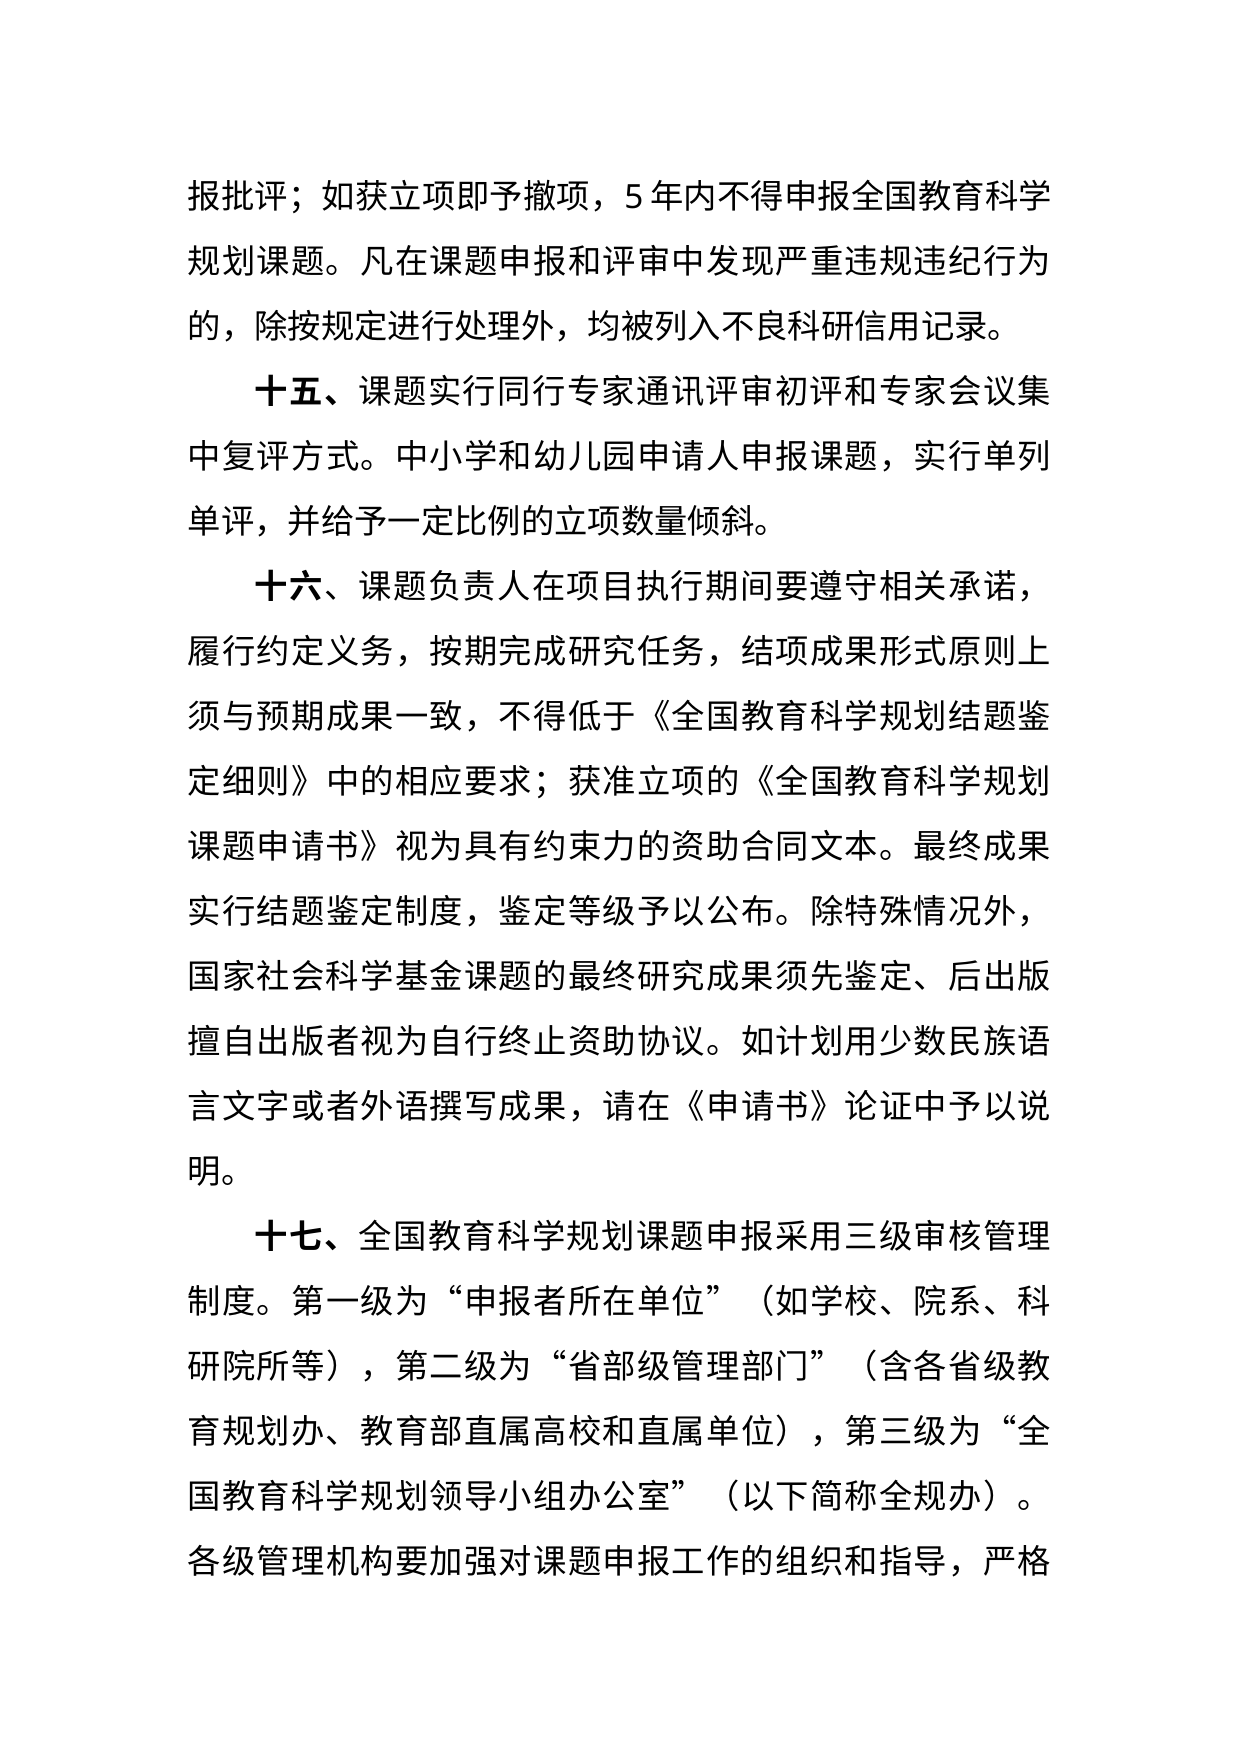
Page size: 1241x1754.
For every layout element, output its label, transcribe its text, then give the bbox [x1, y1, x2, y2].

text 十六、课题负责人在项目执行期间要遵守相关承诺，履行约定义务，按期完成研究任务，结项成果形式原则上须与预期成果一致，不得低于《全国教育科学规划结题鉴定细则》中的相应要求；获准立项的《全国教育科学规划课题申请书》视为具有约束力的资助合同文本。最终成果实行结题鉴定制度，鉴定等级予以公布。除特殊情况外，国家社会科学基金课题的最终研究成果须先鉴定、后出版，擅自出版者视为自行终止资助协议。如计划用少数民族语言文字或者外语撰写成果，请在《申请书》论证中予以说明。 [187, 552, 1053, 1202]
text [187, 1202, 1053, 1592]
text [187, 162, 1053, 357]
text 十五、课题实行同行专家通讯评审初评和专家会议集中复评方式。中小学和幼儿园申请人申报课题，实行单列单评，并给予一定比例的立项数量倾斜。 [187, 357, 1053, 552]
